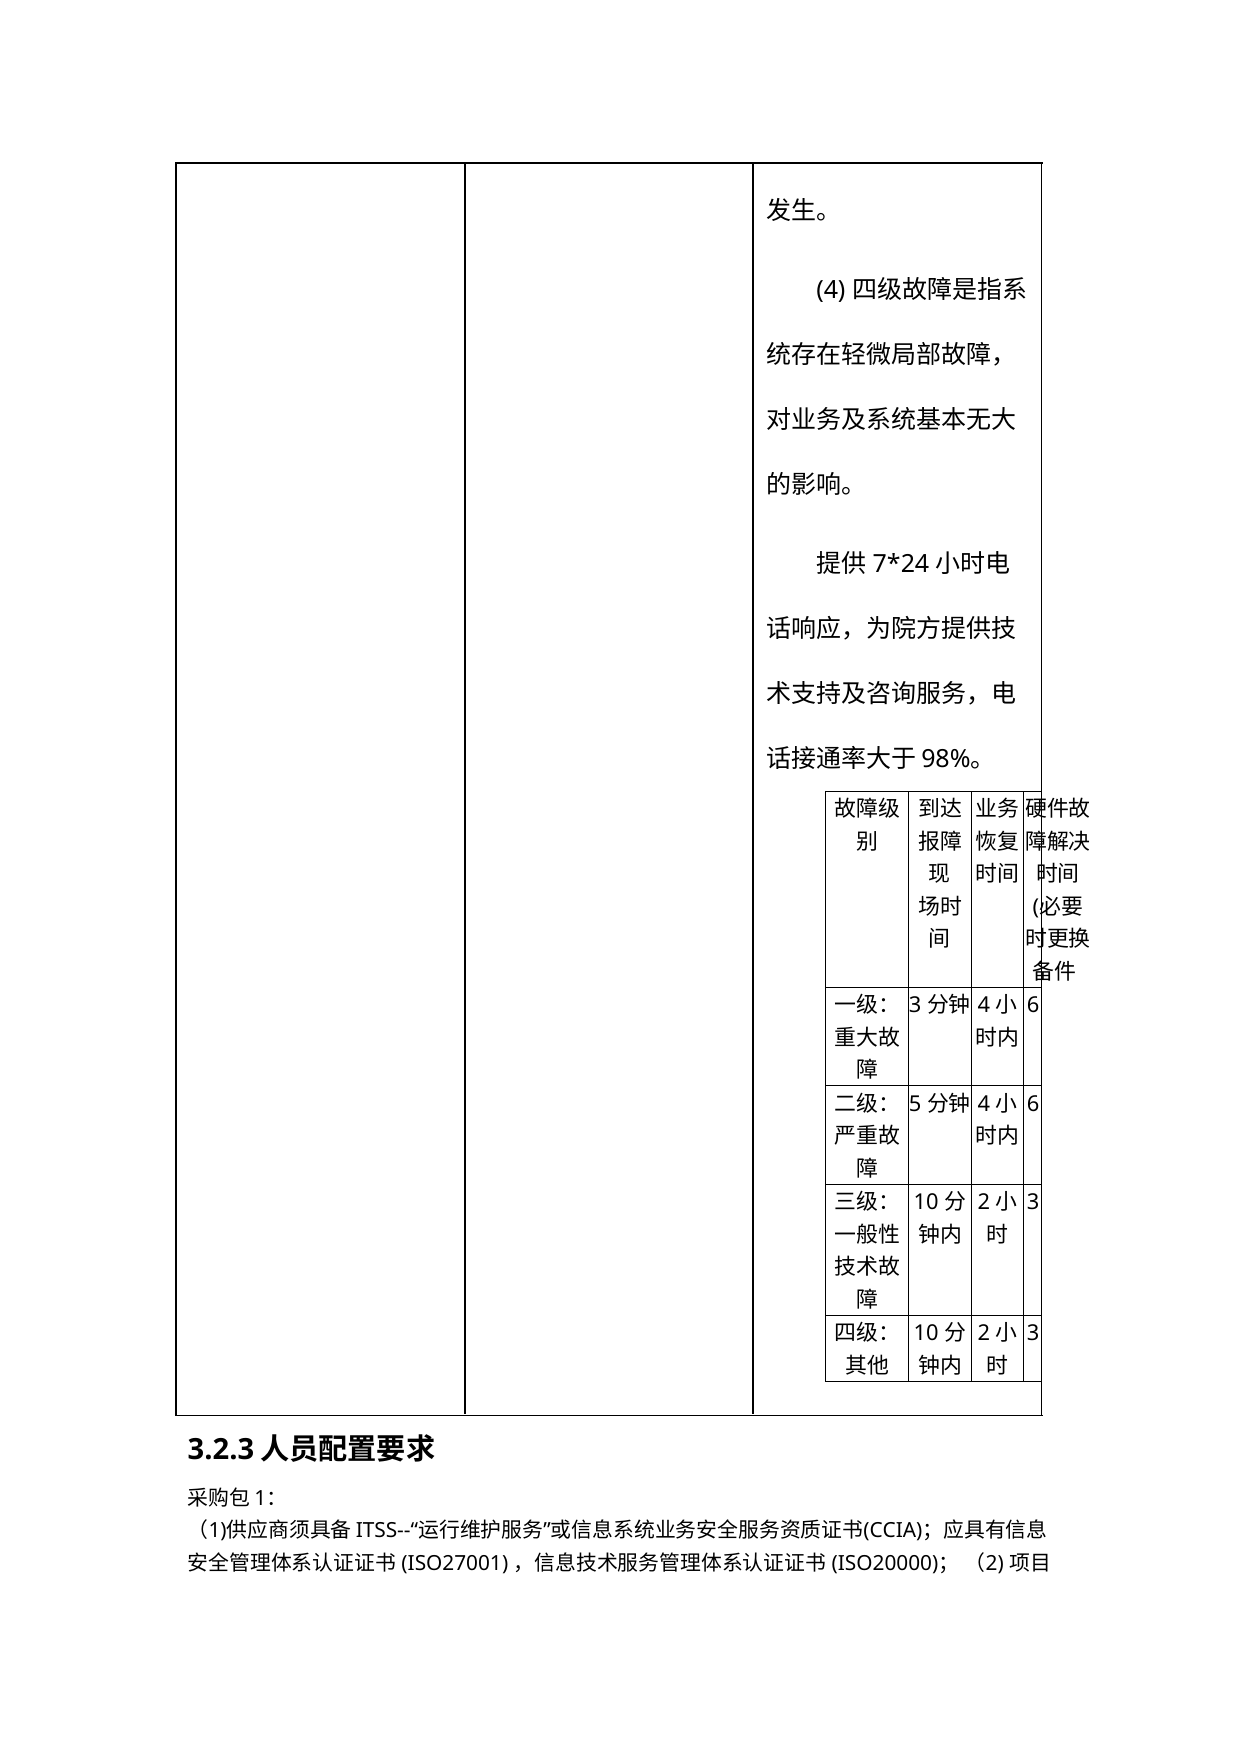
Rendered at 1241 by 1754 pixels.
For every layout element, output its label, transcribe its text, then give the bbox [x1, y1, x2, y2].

text 采购包1： [187, 1481, 1053, 1513]
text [187, 1513, 1053, 1578]
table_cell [754, 164, 1041, 1414]
text 3.2.3人员配置要求 [187, 1416, 1053, 1481]
table_cell 1 [177, 164, 464, 1414]
table_cell [466, 164, 752, 1414]
